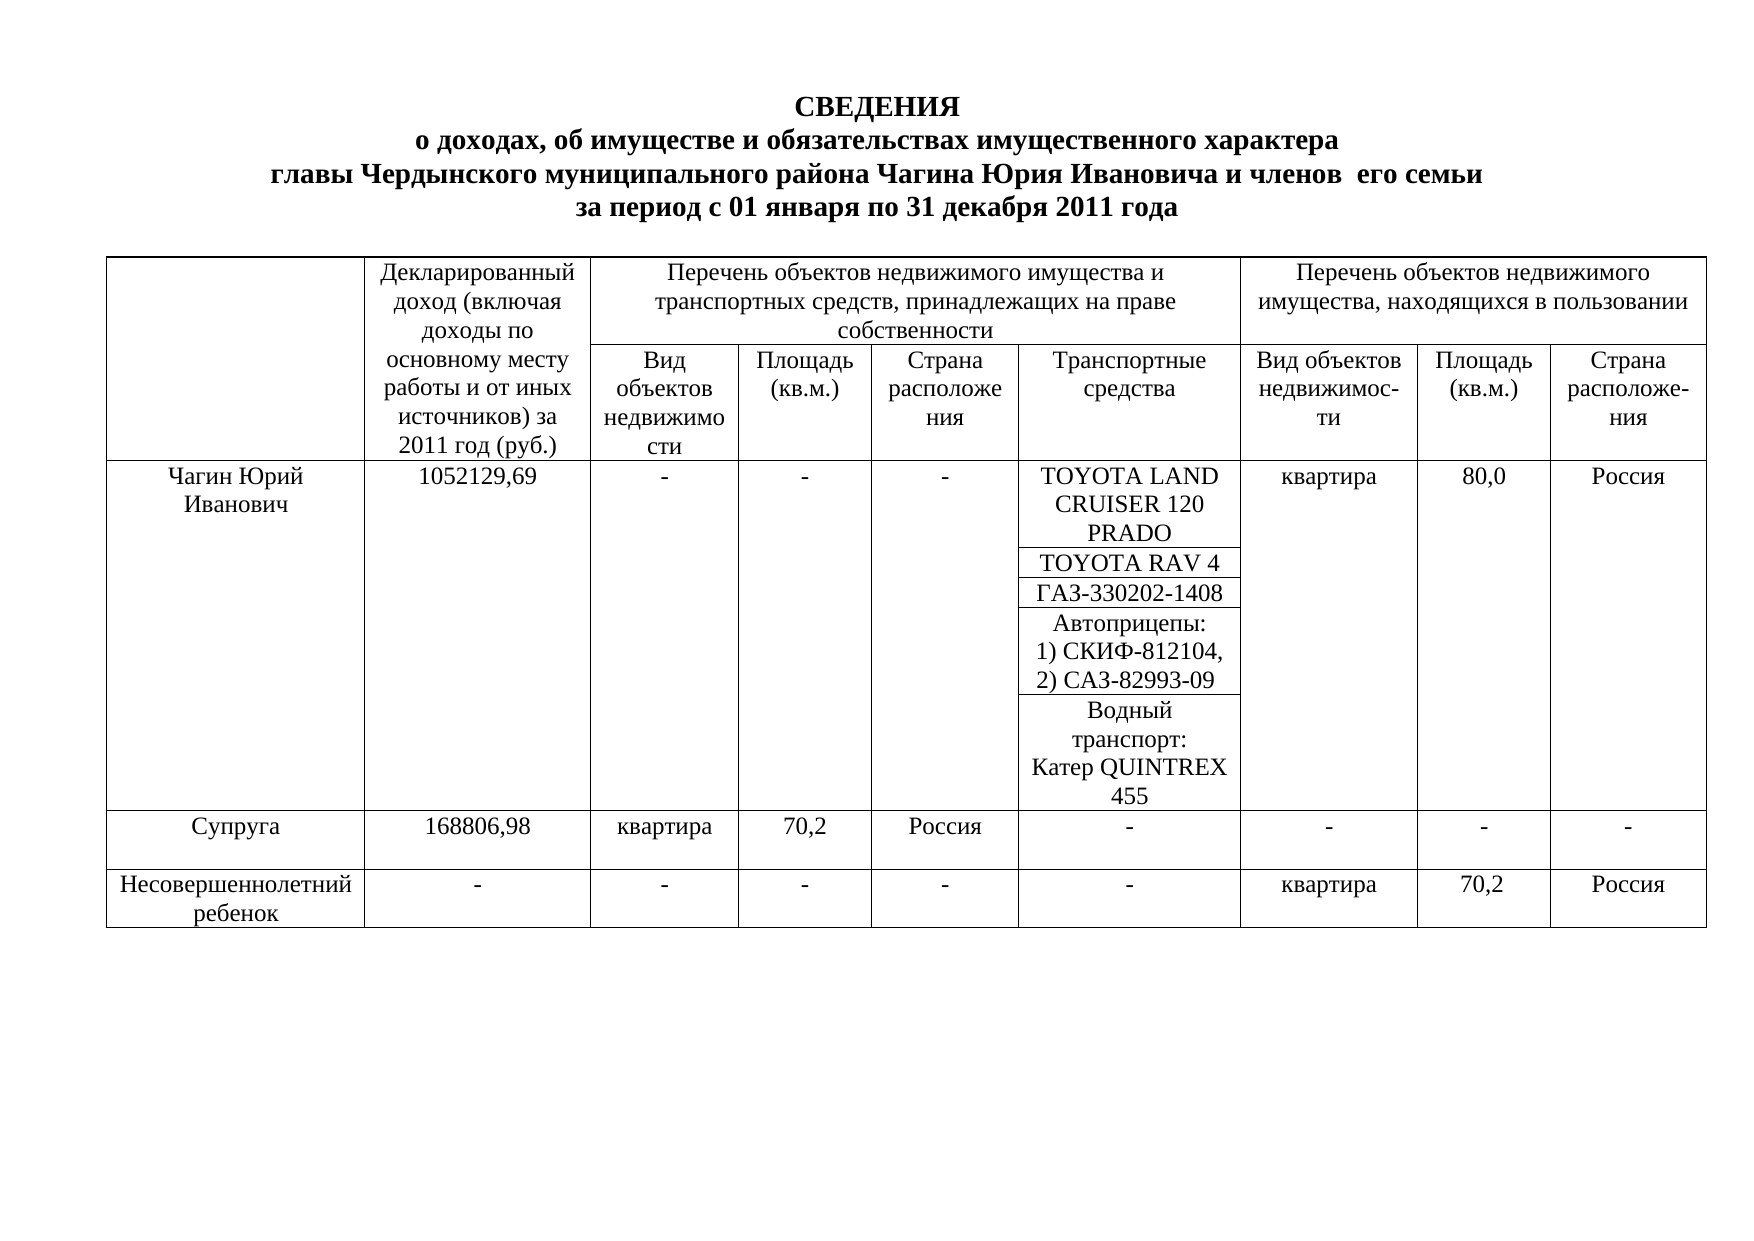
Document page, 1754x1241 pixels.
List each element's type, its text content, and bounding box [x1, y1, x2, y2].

table_cell Супруга [107, 811, 364, 868]
table_cell 70,2 [739, 811, 871, 868]
table_cell - [1241, 811, 1417, 868]
table_cell - [365, 870, 590, 927]
table_cell - [591, 870, 738, 927]
text СВЕДЕНИЯ [118, 89, 1636, 122]
table_cell - [872, 870, 1018, 927]
text главы Чердынского муниципального района Чагина Юрия Ивановича и членов его семьи [118, 156, 1636, 189]
table_cell Россия [872, 811, 1018, 868]
table_cell - [591, 461, 738, 810]
text за период с 01 января по 31 декабря 2011 года [118, 189, 1636, 223]
table_cell Автоприцепы: 1) СКИФ-812104, 2) САЗ-82993-09 [1019, 608, 1240, 694]
table_cell Страна расположе- ния [1551, 345, 1706, 460]
table_cell Площадь (кв.м.) [739, 345, 871, 460]
table_cell ГАЗ-330202-1408 [1019, 578, 1240, 607]
table_cell - [739, 870, 871, 927]
table_cell Вид объектов недвижимос-ти [1241, 345, 1417, 460]
table_cell Вид объектов недвижимости [591, 345, 738, 460]
table_header Перечень объектов недвижимого имущества и транспортных средств, принадлежащих на праве собственности [591, 258, 1240, 344]
table_cell Россия [1551, 461, 1706, 810]
table_header [107, 258, 364, 460]
table_cell Площадь (кв.м.) [1418, 345, 1550, 460]
table_cell TOYOTA RAV 4 [1019, 548, 1240, 577]
table_cell Чагин Юрий Иванович [107, 461, 364, 810]
table_cell Россия [1551, 870, 1706, 927]
table_cell 80,0 [1418, 461, 1550, 810]
table_cell - [872, 461, 1018, 810]
table_cell 168806,98 [365, 811, 590, 868]
table_cell Несовершеннолетний ребенок [107, 870, 364, 927]
table_cell 1052129,69 [365, 461, 590, 810]
table_cell - [1418, 811, 1550, 868]
table_cell - [1019, 870, 1240, 927]
table_cell Страна расположения [872, 345, 1018, 460]
table_cell квартира [591, 811, 738, 868]
text о доходах, об имуществе и обязательствах имущественного характера [118, 122, 1636, 156]
table_cell - [1019, 811, 1240, 868]
table_cell - [739, 461, 871, 810]
table_cell квартира [1241, 461, 1417, 810]
table_cell TOYOTA LAND CRUISER 120 PRADO [1019, 461, 1240, 547]
table_cell Водный транспорт: Катер QUINTREX 455 [1019, 695, 1240, 810]
table_header Декларированный доход (включая доходы по основному месту работы и от иных источников) за 2011 год (руб.) [365, 258, 590, 460]
table_cell 70,2 [1418, 870, 1550, 927]
table_header Перечень объектов недвижимого имущества, находящихся в пользовании [1241, 258, 1706, 344]
table_cell квартира [1241, 870, 1417, 927]
table_cell Транспортные средства [1019, 345, 1240, 460]
table_cell - [1551, 811, 1706, 868]
